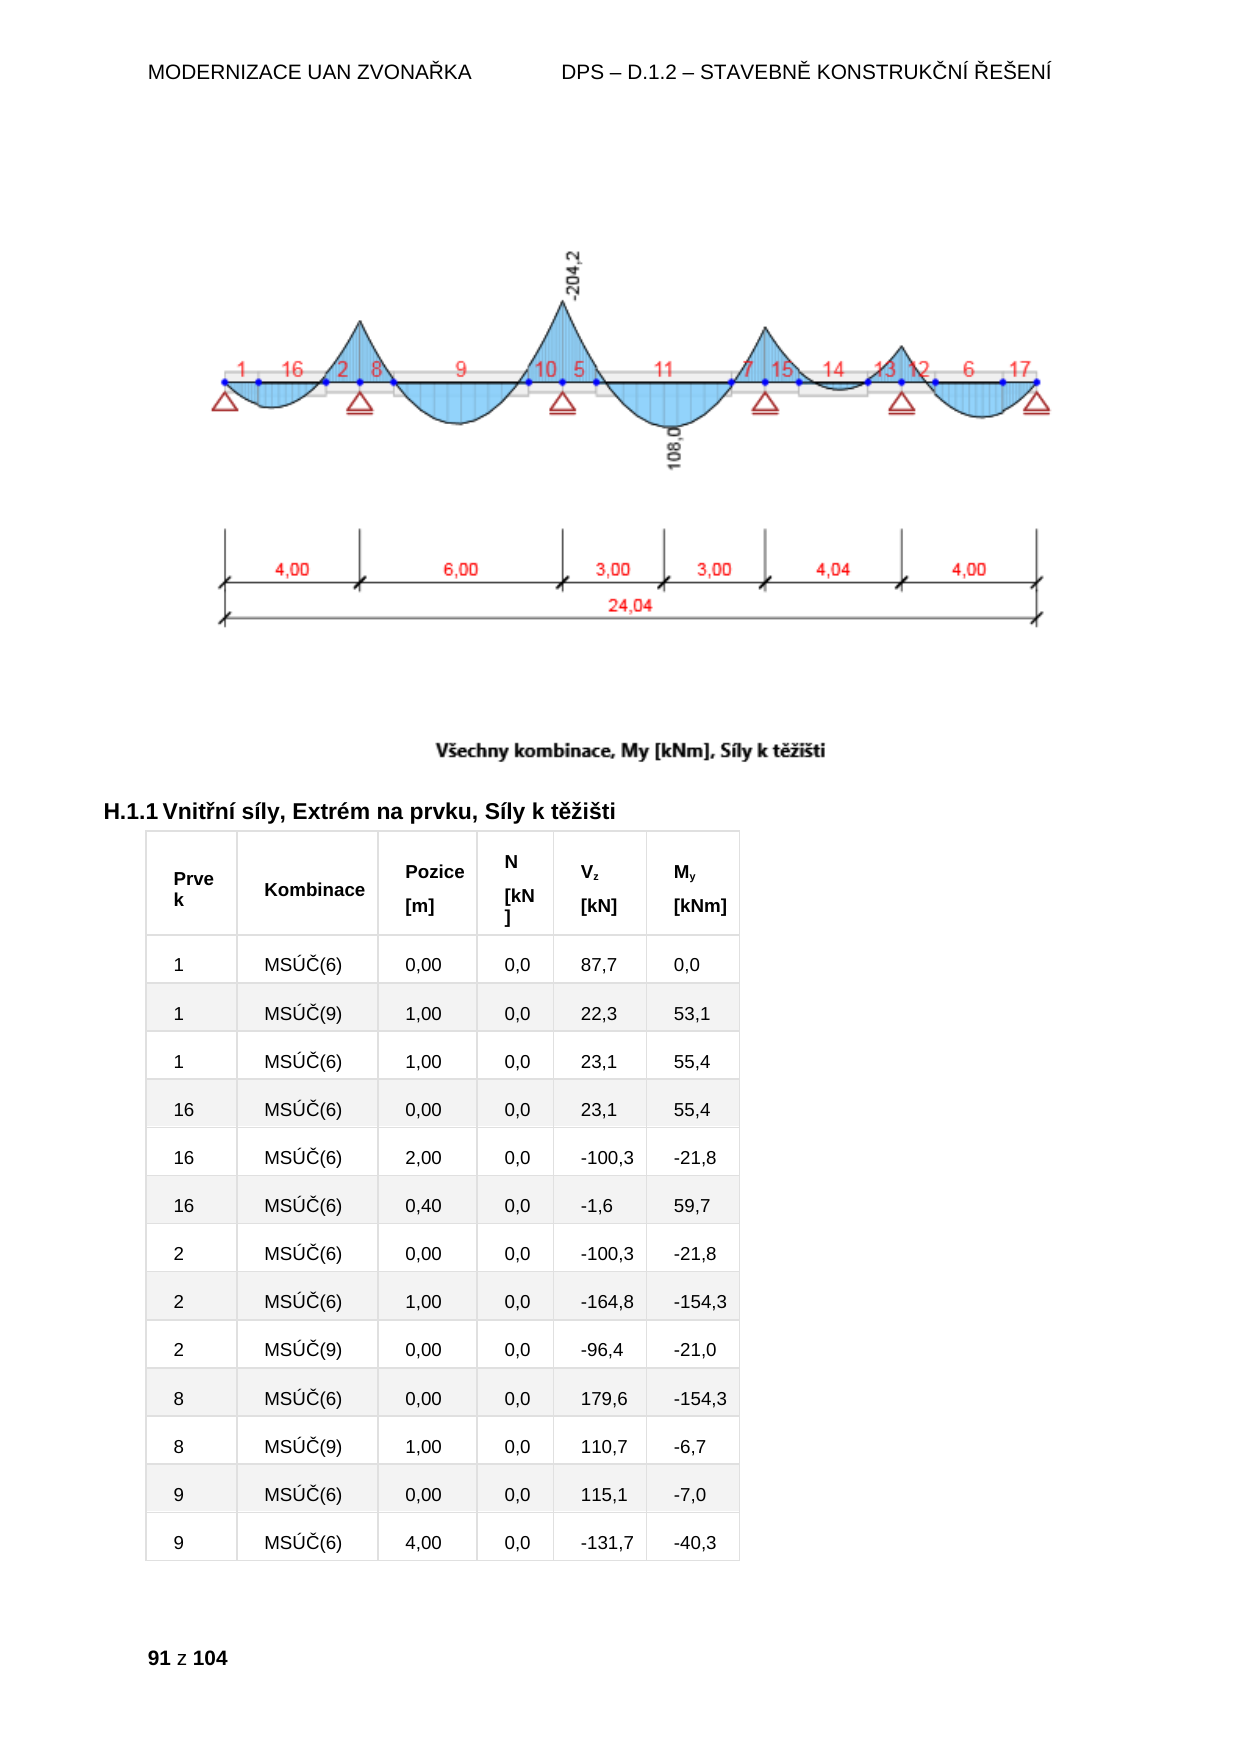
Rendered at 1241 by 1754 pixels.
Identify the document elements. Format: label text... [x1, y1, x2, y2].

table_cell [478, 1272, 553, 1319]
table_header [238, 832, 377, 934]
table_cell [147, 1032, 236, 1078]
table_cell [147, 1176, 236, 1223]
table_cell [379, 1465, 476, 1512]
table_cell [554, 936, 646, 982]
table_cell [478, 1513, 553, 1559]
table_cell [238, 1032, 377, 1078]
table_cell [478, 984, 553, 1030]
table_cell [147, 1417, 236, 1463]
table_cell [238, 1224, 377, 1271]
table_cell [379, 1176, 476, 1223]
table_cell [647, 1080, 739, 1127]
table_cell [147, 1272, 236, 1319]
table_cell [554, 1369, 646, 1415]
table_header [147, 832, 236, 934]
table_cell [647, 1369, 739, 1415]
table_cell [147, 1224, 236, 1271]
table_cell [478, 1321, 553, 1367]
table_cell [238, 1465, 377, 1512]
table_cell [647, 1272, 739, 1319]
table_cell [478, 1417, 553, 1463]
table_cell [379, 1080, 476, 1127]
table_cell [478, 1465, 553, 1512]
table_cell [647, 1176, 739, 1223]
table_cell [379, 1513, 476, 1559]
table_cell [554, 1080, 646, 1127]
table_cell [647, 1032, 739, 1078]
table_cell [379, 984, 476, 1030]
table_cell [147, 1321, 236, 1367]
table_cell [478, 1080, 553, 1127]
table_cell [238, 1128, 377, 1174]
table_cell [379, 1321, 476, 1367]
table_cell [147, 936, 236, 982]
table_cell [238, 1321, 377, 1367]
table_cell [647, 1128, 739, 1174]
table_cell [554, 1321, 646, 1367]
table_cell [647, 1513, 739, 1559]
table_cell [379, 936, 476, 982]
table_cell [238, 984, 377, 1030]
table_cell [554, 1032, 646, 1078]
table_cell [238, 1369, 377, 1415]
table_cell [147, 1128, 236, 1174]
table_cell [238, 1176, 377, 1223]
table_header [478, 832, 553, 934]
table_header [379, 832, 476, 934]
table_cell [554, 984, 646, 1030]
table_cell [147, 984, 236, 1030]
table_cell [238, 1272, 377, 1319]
picture [162, 147, 1100, 773]
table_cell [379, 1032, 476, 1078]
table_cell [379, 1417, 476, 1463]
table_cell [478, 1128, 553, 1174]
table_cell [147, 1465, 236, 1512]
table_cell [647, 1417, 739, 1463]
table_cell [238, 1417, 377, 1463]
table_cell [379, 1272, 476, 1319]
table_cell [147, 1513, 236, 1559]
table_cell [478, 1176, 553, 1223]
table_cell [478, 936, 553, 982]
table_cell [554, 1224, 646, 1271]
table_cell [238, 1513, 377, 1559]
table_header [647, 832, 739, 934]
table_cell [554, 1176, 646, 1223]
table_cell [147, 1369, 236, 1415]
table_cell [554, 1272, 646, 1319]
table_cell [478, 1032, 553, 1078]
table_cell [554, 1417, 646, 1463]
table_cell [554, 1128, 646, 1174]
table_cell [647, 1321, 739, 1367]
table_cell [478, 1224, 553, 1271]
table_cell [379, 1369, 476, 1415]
subtitle Vnitřní síly, Extrém na prvku, Síly k těžišti [103, 798, 1093, 824]
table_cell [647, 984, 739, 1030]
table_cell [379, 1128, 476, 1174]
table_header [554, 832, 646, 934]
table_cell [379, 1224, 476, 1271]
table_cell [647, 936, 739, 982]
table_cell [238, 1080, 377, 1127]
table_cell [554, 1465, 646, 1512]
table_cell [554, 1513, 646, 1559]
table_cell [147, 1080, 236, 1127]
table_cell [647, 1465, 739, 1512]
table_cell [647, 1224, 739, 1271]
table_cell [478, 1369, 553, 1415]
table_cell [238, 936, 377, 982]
